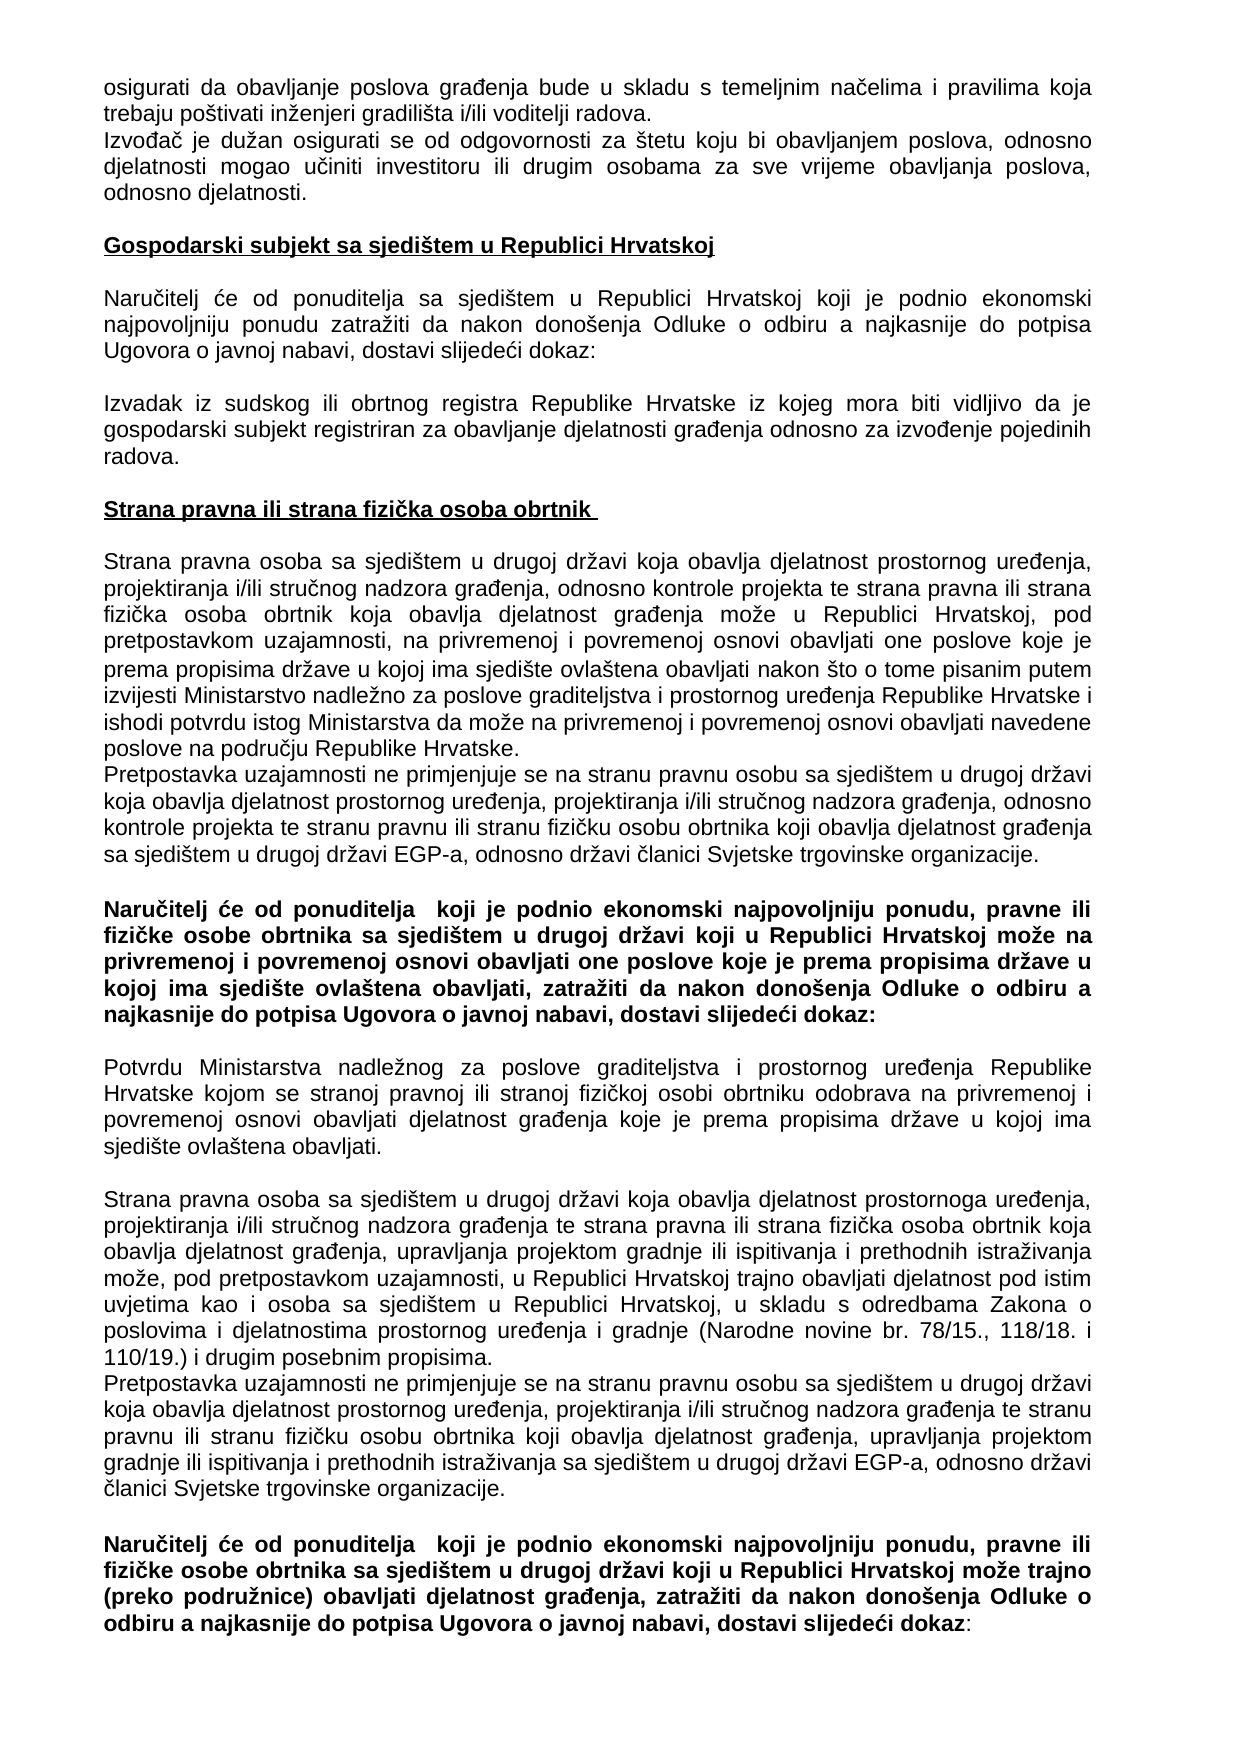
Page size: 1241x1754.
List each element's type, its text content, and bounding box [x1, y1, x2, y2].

text Pretpostavka uzajamnosti ne primjenjuje se na stranu pravnu osobu sa sjedištem u drugoj državi koja obavlja djelatnost prostornog uređenja, projektiranja i/ili stručnog nadzora građenja te stranu pravnu ili stranu fizičku osobu obrtnika koji obavlja djelatnost građenja, upravljanja projektom gradnje ili ispitivanja i prethodnih istraživanja sa sjedištem u drugoj državi EGP-a, odnosno državi članici Svjetske trgovinske organizacije. [103, 1370, 1092, 1502]
text Strana pravna ili strana fizička osoba obrtnik [103, 496, 1092, 522]
text Izvadak iz sudskog ili obrtnog registra Republike Hrvatske iz kojeg mora biti vidljivo da je gospodarski subjekt registriran za obavljanje djelatnosti građenja odnosno za izvođenje pojedinih radova. [103, 390, 1092, 469]
text Strana pravna osoba sa sjedištem u drugoj državi koja obavlja djelatnost prostornog uređenja, projektiranja i/ili stručnog nadzora građenja, odnosno kontrole projekta te strana pravna ili strana fizička osoba obrtnik koja obavlja djelatnost građenja može u Republici Hrvatskoj, pod pretpostavkom uzajamnosti, na privremenoj i povremenoj osnovi obavljati one poslove koje je prema propisima države u kojoj ima sjedište ovlaštena obavljati nakon što o tome pisanim putem izvijesti Ministarstvo nadležno za poslove graditeljstva i prostornog uređenja Republike Hrvatske i ishodi potvrdu istog Ministarstva da može na privremenoj i povremenoj osnovi obavljati navedene poslove na području Republike Hrvatske. [103, 548, 1092, 761]
text Naručitelj će od ponuditelja koji je podnio ekonomski najpovoljniju ponudu, pravne ili fizičke osobe obrtnika sa sjedištem u drugoj državi koji u Republici Hrvatskoj može na privremenoj i povremenoj osnovi obavljati one poslove koje je prema propisima države u kojoj ima sjedište ovlaštena obavljati, zatražiti da nakon donošenja Odluke o odbiru a najkasnije do potpisa Ugovora o javnoj nabavi, dostavi slijedeći dokaz: [103, 896, 1092, 1027]
text Naručitelj će od ponuditelja sa sjedištem u Republici Hrvatskoj koji je podnio ekonomski najpovoljniju ponudu zatražiti da nakon donošenja Odluke o odbiru a najkasnije do potpisa Ugovora o javnoj nabavi, dostavi slijedeći dokaz: [103, 285, 1092, 364]
text Pretpostavka uzajamnosti ne primjenjuje se na stranu pravnu osobu sa sjedištem u drugoj državi koja obavlja djelatnost prostornog uređenja, projektiranja i/ili stručnog nadzora građenja, odnosno kontrole projekta te stranu pravnu ili stranu fizičku osobu obrtnika koji obavlja djelatnost građenja sa sjedištem u drugoj državi EGP-a, odnosno državi članici Svjetske trgovinske organizacije. [103, 761, 1092, 867]
text Potvrdu Ministarstva nadležnog za poslove graditeljstva i prostornog uređenja Republike Hrvatske kojom se stranoj pravnoj ili stranoj fizičkoj osobi obrtniku odobrava na privremenoj i povremenoj osnovi obavljati djelatnost građenja koje je prema propisima države u kojoj ima sjedište ovlaštena obavljati. [103, 1054, 1092, 1159]
text Gospodarski subjekt sa sjedištem u Republici Hrvatskoj [103, 232, 1092, 258]
text Naručitelj će od ponuditelja koji je podnio ekonomski najpovoljniju ponudu, pravne ili fizičke osobe obrtnika sa sjedištem u drugoj državi koji u Republici Hrvatskoj može trajno (preko podružnice) obavljati djelatnost građenja, zatražiti da nakon donošenja Odluke o odbiru a najkasnije do potpisa Ugovora o javnoj nabavi, dostavi slijedeći dokaz: [103, 1531, 1092, 1636]
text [103, 74, 1092, 127]
text Strana pravna osoba sa sjedištem u drugoj državi koja obavlja djelatnost prostornoga uređenja, projektiranja i/ili stručnog nadzora građenja te strana pravna ili strana fizička osoba obrtnik koja obavlja djelatnost građenja, upravljanja projektom gradnje ili ispitivanja i prethodnih istraživanja može, pod pretpostavkom uzajamnosti, u Republici Hrvatskoj trajno obavljati djelatnost pod istim uvjetima kao i osoba sa sjedištem u Republici Hrvatskoj, u skladu s odredbama Zakona o poslovima i djelatnostima prostornog uređenja i gradnje (Narodne novine br. 78/15., 118/18. i 110/19.) i drugim posebnim propisima. [103, 1186, 1092, 1370]
text Izvođač je dužan osigurati se od odgovornosti za štetu koju bi obavljanjem poslova, odnosno djelatnosti mogao učiniti investitoru ili drugim osobama za sve vrijeme obavljanja poslova, odnosno djelatnosti. [103, 127, 1092, 206]
